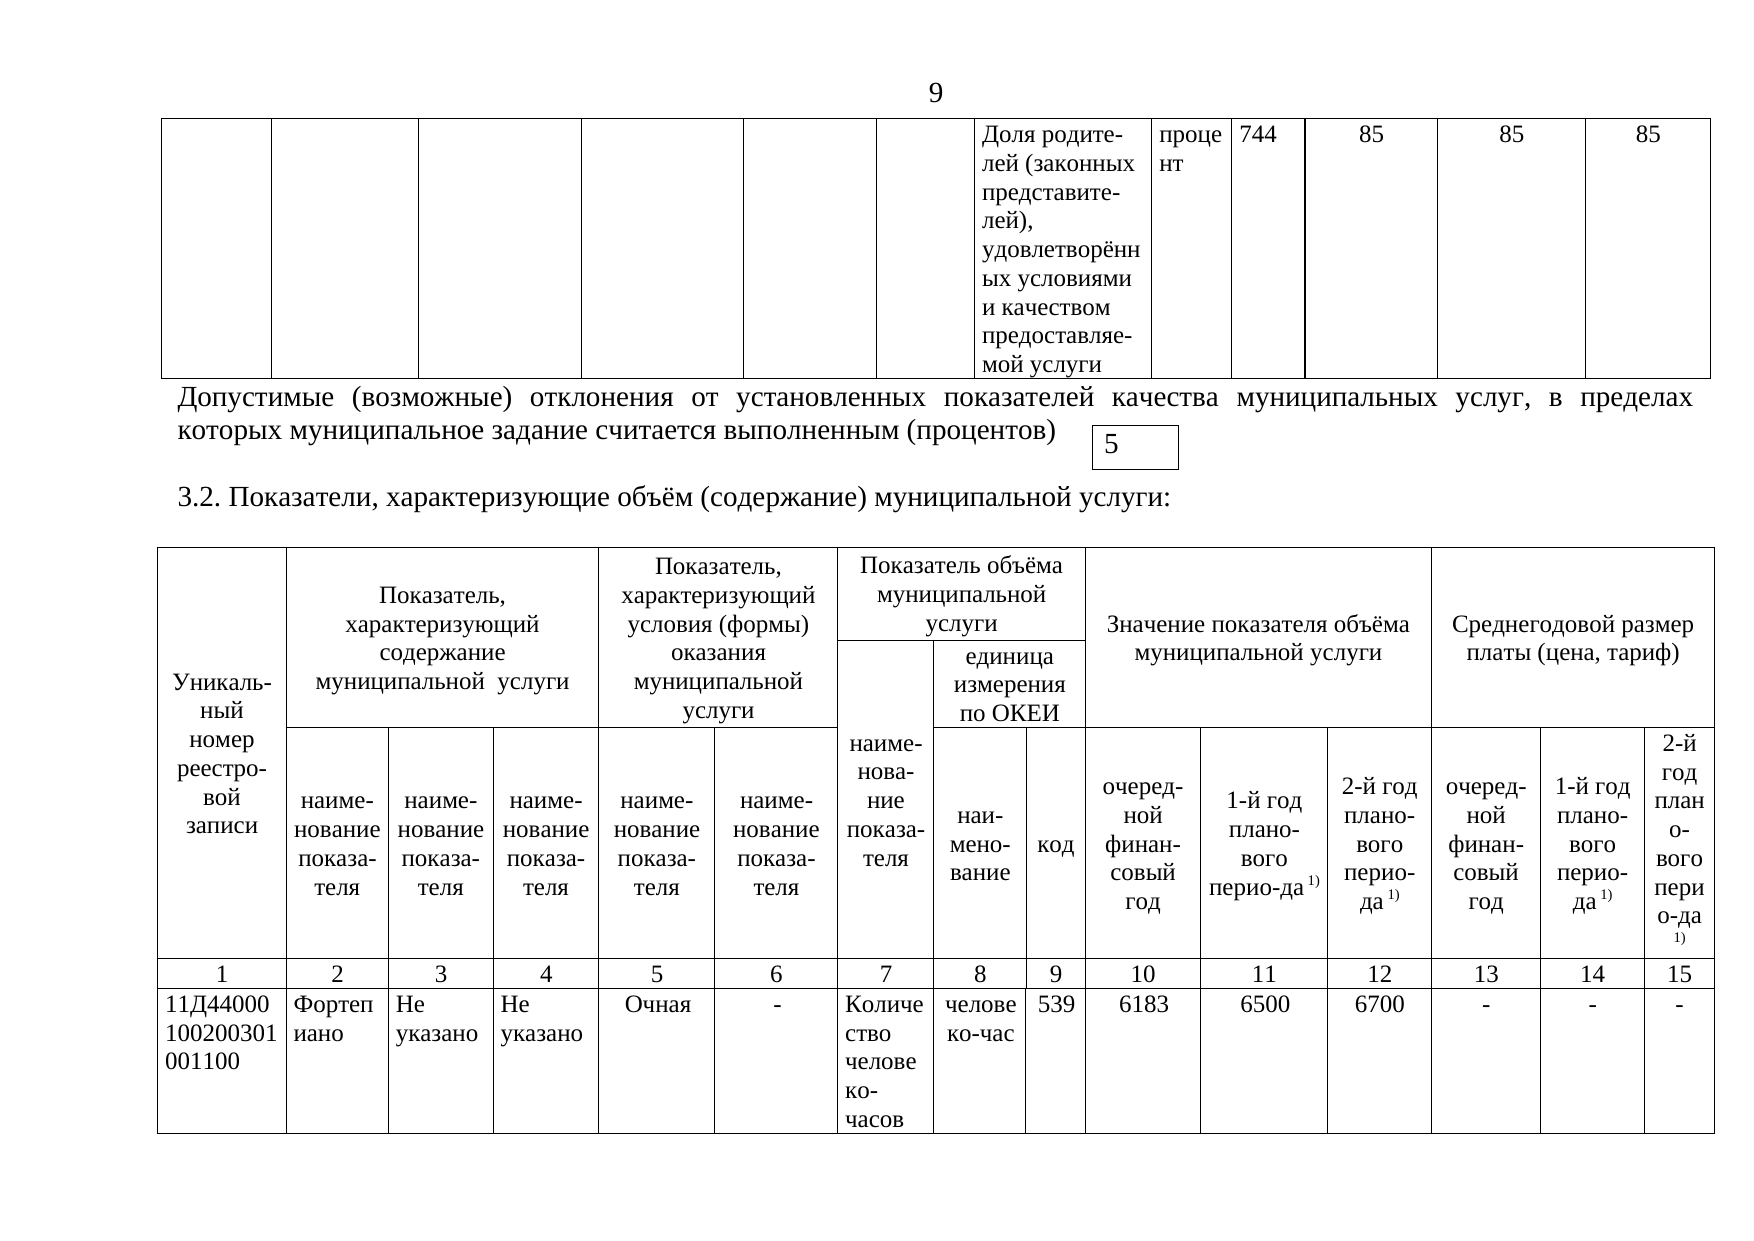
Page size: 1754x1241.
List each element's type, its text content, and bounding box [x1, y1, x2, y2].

table_cell - [1645, 989, 1714, 1133]
table_cell очеред-ной финан- совый год [1086, 728, 1200, 958]
table_cell 5 [599, 959, 714, 988]
text 3.2. Показатели, характеризующие объём (содержание) муниципальной услуги: [177, 479, 1695, 513]
table_cell 6183 [1086, 989, 1200, 1133]
table_header Уникаль-ный номер реестро-вой записи [158, 548, 286, 958]
text Допустимые (возможные) отклонения от установленных показателей качества муниципальных услуг, в пределах которых муниципальное задание считается выполненным (процентов) [177, 379, 1695, 446]
table_cell 1 [158, 959, 286, 988]
table_header Показатель, характеризующий содержание муниципальной услуги [287, 548, 598, 727]
table_cell - [1432, 989, 1540, 1133]
table_header Показатель, характеризующий условия (формы) оказания муниципальной услуги [599, 548, 837, 727]
table_cell 11Д44000100200301001100 [158, 989, 286, 1133]
table_cell Не указано [389, 989, 493, 1133]
table_cell 11 [1201, 959, 1327, 988]
table_cell 1-й год плано-вого перио-да 1) [1541, 728, 1644, 958]
table_cell 1-й год плано-вого перио-да 1) [1201, 728, 1327, 958]
table_cell наи-мено-вание [934, 728, 1026, 958]
table_cell наиме-нование показа-теля [715, 728, 837, 958]
table_cell 10 [1086, 959, 1200, 988]
table_cell - [1541, 989, 1644, 1133]
table_cell 8 [934, 959, 1026, 988]
table_cell Количество человеко-часов [838, 989, 933, 1133]
table_cell 2-й год плано-вого перио-да 1) [1328, 728, 1431, 958]
table_cell Не указано [494, 989, 598, 1133]
table_cell 12 [1328, 959, 1431, 988]
table_cell 4 [494, 959, 598, 988]
table_cell - [715, 989, 837, 1133]
table_cell единица измерения по ОКЕИ [934, 641, 1085, 727]
table_cell 3 [389, 959, 493, 988]
table_cell Доля родите-лей (законных представите-лей), удовлетворённых условиями и качеством предоставляе-мой услуги [975, 119, 1151, 378]
table_header Показатель объёма муниципальной услуги [838, 548, 1085, 640]
table_header Значение показателя объёма муниципальной услуги [1086, 548, 1431, 727]
table_cell наиме-нова-ние показа-теля [838, 641, 933, 958]
table_cell 744 [1232, 119, 1304, 378]
table_cell 6 [715, 959, 837, 988]
table_cell наиме-нование показа-теля [389, 728, 493, 958]
table_cell 15 [1645, 959, 1714, 988]
table_cell наиме-нование показа-теля [494, 728, 598, 958]
table_cell наиме-нование показа-теля [599, 728, 714, 958]
table_header 5 [1093, 426, 1178, 469]
table_cell очеред-ной финан-совый год [1432, 728, 1540, 958]
table_cell 6500 [1201, 989, 1327, 1133]
table_cell 13 [1432, 959, 1540, 988]
table_cell Фортепиано [287, 989, 388, 1133]
table_cell 539 [1026, 989, 1085, 1133]
table_cell 14 [1541, 959, 1644, 988]
table_cell 6700 [1328, 989, 1431, 1133]
table_cell 85 [1586, 119, 1710, 378]
table_cell 85 [1438, 119, 1585, 378]
table_cell 7 [838, 959, 933, 988]
table_cell 2-й год плано-вого перио-да 1) [1645, 728, 1714, 958]
table_cell 9 [1027, 959, 1085, 988]
table_cell Очная [599, 989, 714, 1133]
table_cell 2 [287, 959, 388, 988]
table_cell человеко-час [934, 989, 1025, 1133]
table_header Среднегодовой размер платы (цена, тариф) [1432, 548, 1714, 727]
table_cell код [1027, 728, 1085, 958]
table_cell процент [1152, 119, 1231, 378]
table_cell 85 [1306, 119, 1437, 378]
table_cell наиме-нование показа-теля [287, 728, 388, 958]
